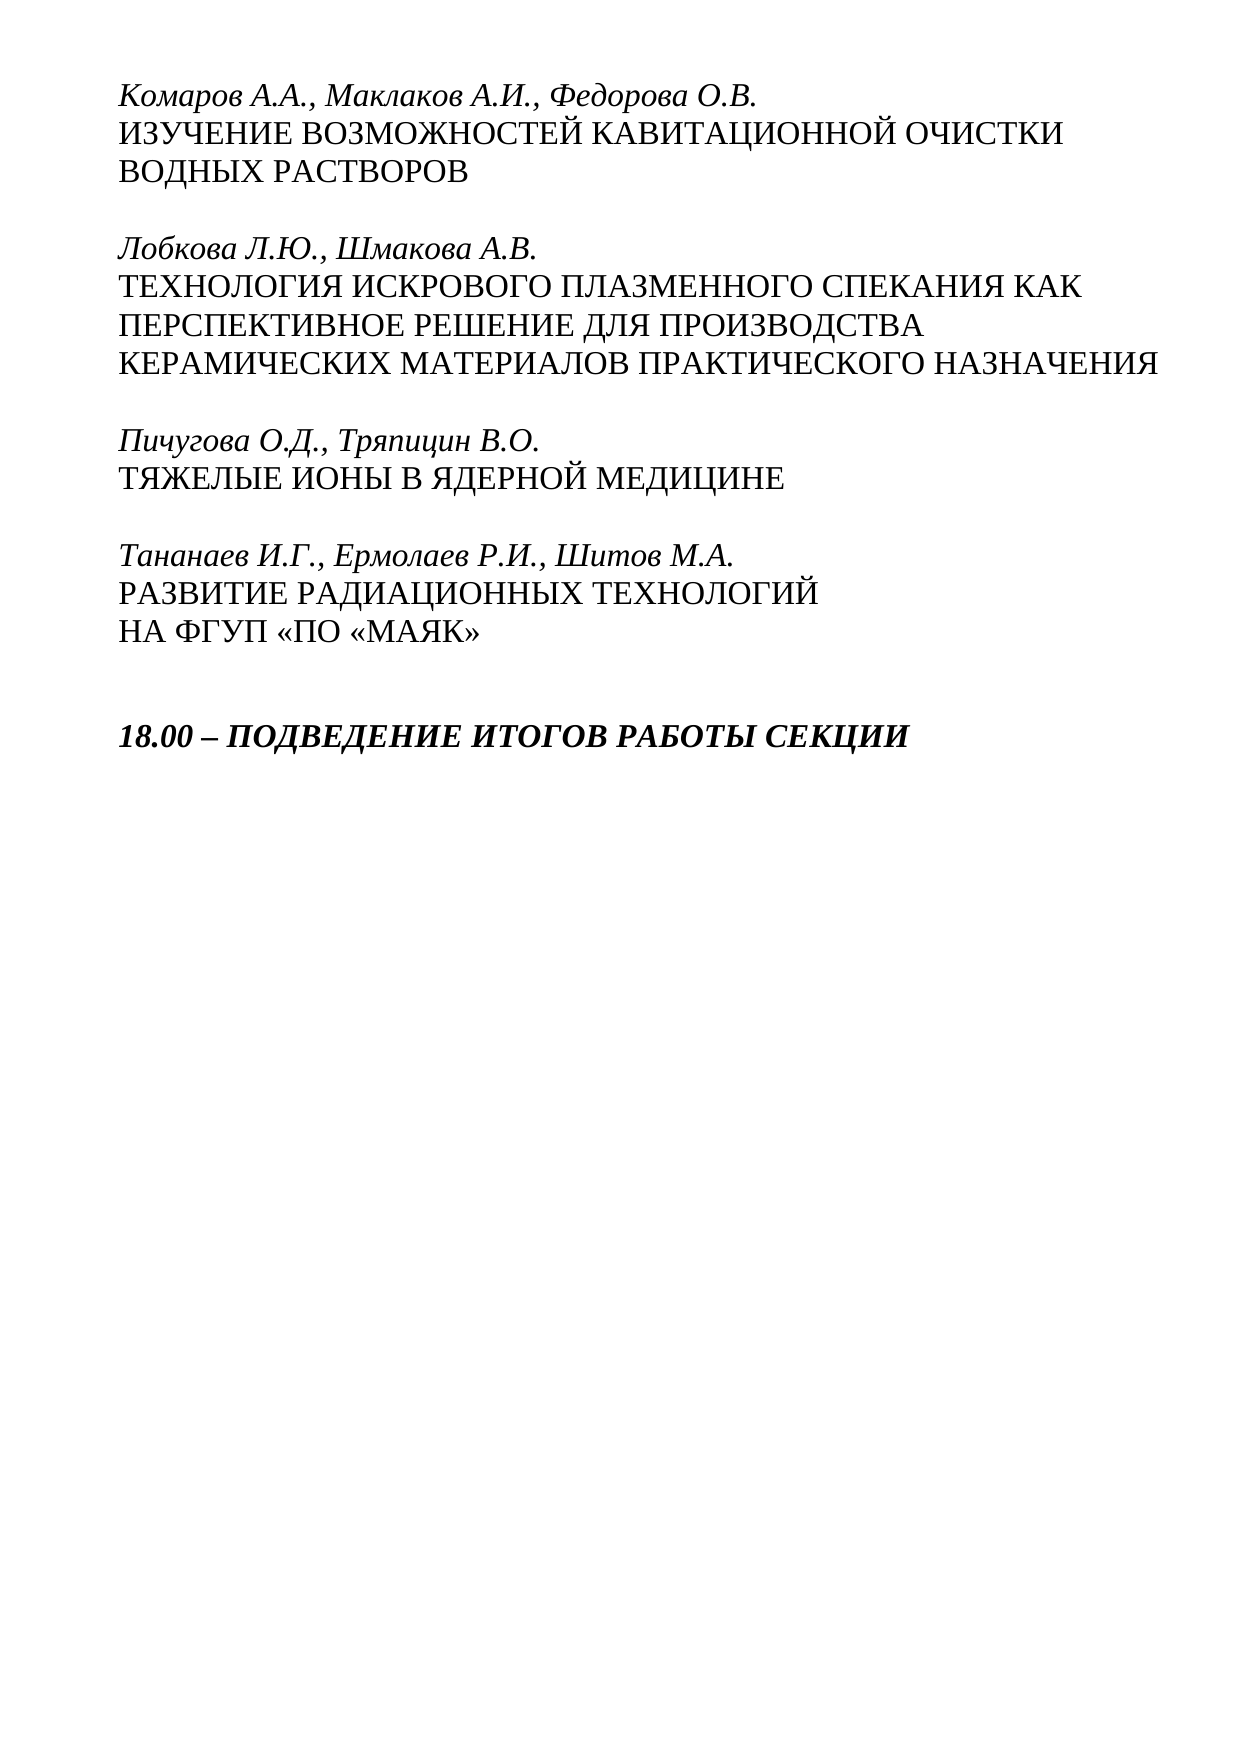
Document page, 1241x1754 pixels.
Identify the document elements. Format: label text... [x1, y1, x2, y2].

text ИЗУЧЕНИЕ ВОЗМОЖНОСТЕЙ КАВИТАЦИОННОЙ ОЧИСТКИ ВОДНЫХ РАСТВОРОВ [118, 113, 1165, 190]
text 18.00 – ПОДВЕДЕНИЕ ИТОГОВ РАБОТЫ СЕКЦИИ [118, 716, 1165, 755]
text Пичугова О.Д., Тряпицин В.О. [118, 420, 1165, 458]
text НА ФГУП «ПО «МАЯК» [118, 612, 1165, 650]
text ТЕХНОЛОГИЯ ИСКРОВОГО ПЛАЗМЕННОГО СПЕКАНИЯ КАК ПЕРСПЕКТИВНОЕ РЕШЕНИЕ ДЛЯ ПРОИЗВОДСТВА КЕРАМИЧЕСКИХ МАТЕРИАЛОВ ПРАКТИЧЕСКОГО НАЗНАЧЕНИЯ [118, 267, 1165, 382]
text Комаров А.А., Маклаков А.И., Федорова О.В. [118, 75, 1165, 113]
text Лобкова Л.Ю., Шмакова А.В. [118, 228, 1165, 267]
text Тананаев И.Г., Ермолаев Р.И., Шитов М.А. [118, 535, 1165, 573]
text РАЗВИТИЕ РАДИАЦИОННЫХ ТЕХНОЛОГИЙ [118, 573, 1165, 612]
text ТЯЖЕЛЫЕ ИОНЫ В ЯДЕРНОЙ МЕДИЦИНЕ [118, 458, 1165, 497]
